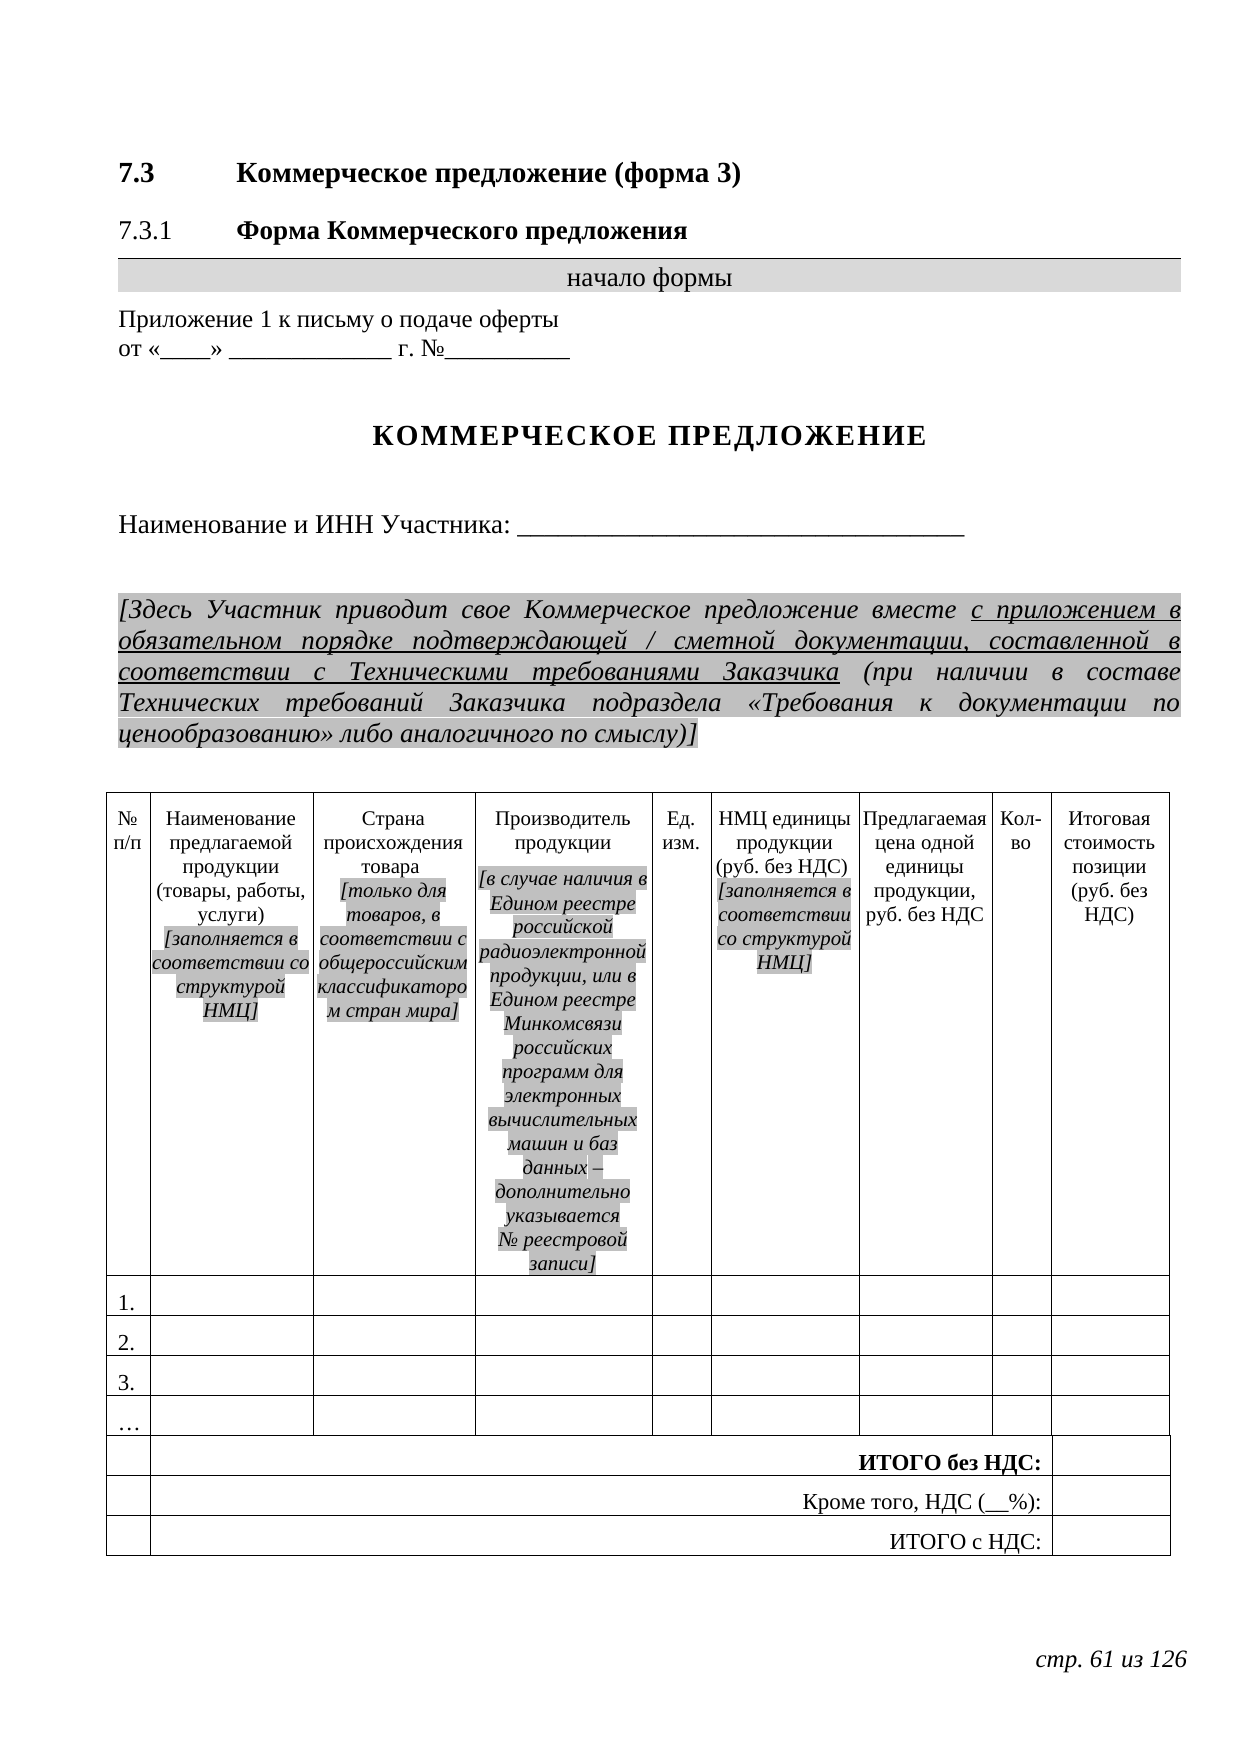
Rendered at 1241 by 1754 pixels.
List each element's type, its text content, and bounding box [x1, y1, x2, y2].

table_cell [314, 1276, 475, 1315]
table_cell [653, 1316, 711, 1355]
text Приложение 1 к письму о подаче оферты от «____» _____________ г. №__________ [118, 304, 1181, 362]
table_cell [653, 1356, 711, 1395]
text Коммерческое предложение [118, 418, 1181, 452]
table_cell Кроме того, НДС (__%): [151, 1476, 1052, 1515]
table_cell [1053, 1436, 1170, 1475]
table_cell 3. [107, 1356, 150, 1395]
table_cell [1053, 1516, 1170, 1555]
table_cell [1052, 1356, 1169, 1395]
table_cell [107, 1516, 150, 1555]
table_cell [993, 1276, 1051, 1315]
table_cell [151, 1316, 313, 1355]
table_header Итоговая стоимость позиции (руб. без НДС) [1052, 793, 1169, 1275]
subtitle Коммерческое предложение (форма 3) [118, 156, 1181, 189]
table_cell [993, 1396, 1051, 1435]
table_header № п/п [107, 793, 150, 1275]
table_cell [993, 1316, 1051, 1355]
table_header Наименование предлагаемой продукции (товары, работы, услуги) [заполняется в соответствии со структурой НМЦ] [151, 793, 313, 1275]
table_cell ИТОГО без НДС: [151, 1436, 1052, 1475]
table_cell [314, 1316, 475, 1355]
text Наименование и ИНН Участника: _________________________________ [118, 508, 1181, 539]
table_cell [476, 1316, 652, 1355]
table_header НМЦ единицы продукции (руб. без НДС) [заполняется в соответствии со структурой НМЦ] [712, 793, 859, 1275]
text [Здесь Участник приводит свое Коммерческое предложение вместе с приложением в обязательном порядке подтверждающей / сметной документации, составленной в соответствии с Техническими требованиями Заказчика (при наличии в составе Технических требований Заказчика подраздела «Требования к документации по ценообразованию» либо аналогичного по смыслу)] [118, 717, 1181, 748]
table_cell [1052, 1396, 1169, 1435]
table_cell [1052, 1316, 1169, 1355]
table_cell [107, 1476, 150, 1515]
table_cell ИТОГО с НДС: [151, 1516, 1052, 1555]
table_cell … [107, 1396, 150, 1435]
table_cell [314, 1356, 475, 1395]
table_cell [476, 1396, 652, 1435]
table_cell [860, 1356, 992, 1395]
table_cell [860, 1316, 992, 1355]
table_cell [712, 1396, 859, 1435]
table_cell [653, 1276, 711, 1315]
table_cell [151, 1396, 313, 1435]
table_cell [860, 1396, 992, 1435]
table_header Страна происхождения товара [только для товаров, в соответствии с общероссийским классификатором стран мира] [314, 793, 475, 1275]
table_header Предлагаемая цена одной единицы продукции, руб. без НДС [860, 793, 992, 1275]
table_cell [860, 1276, 992, 1315]
table_header Ед. изм. [653, 793, 711, 1275]
table_cell 2. [107, 1316, 150, 1355]
text начало формы [118, 259, 1181, 292]
text Форма Коммерческого предложения [118, 214, 1181, 245]
table_cell [314, 1396, 475, 1435]
table_cell [1052, 1276, 1169, 1315]
table_header Кол-во [993, 793, 1051, 1275]
table_cell [993, 1356, 1051, 1395]
table_cell [1053, 1476, 1170, 1515]
table_cell [151, 1276, 313, 1315]
table_cell [712, 1276, 859, 1315]
table_cell [151, 1356, 313, 1395]
table_cell [476, 1356, 652, 1395]
table_cell [476, 1276, 652, 1315]
table_cell 1. [107, 1276, 150, 1315]
table_cell [712, 1316, 859, 1355]
table_cell [107, 1436, 150, 1475]
table_cell [653, 1396, 711, 1435]
table_header Производитель продукции [в случае наличия в Едином реестре российской радиоэлектронной продукции, или в Едином реестре Минкомсвязи российских программ для электронных вычислительных машин и баз данных – дополнительно указывается № реестровой записи] [476, 793, 652, 1275]
table_cell [712, 1356, 859, 1395]
